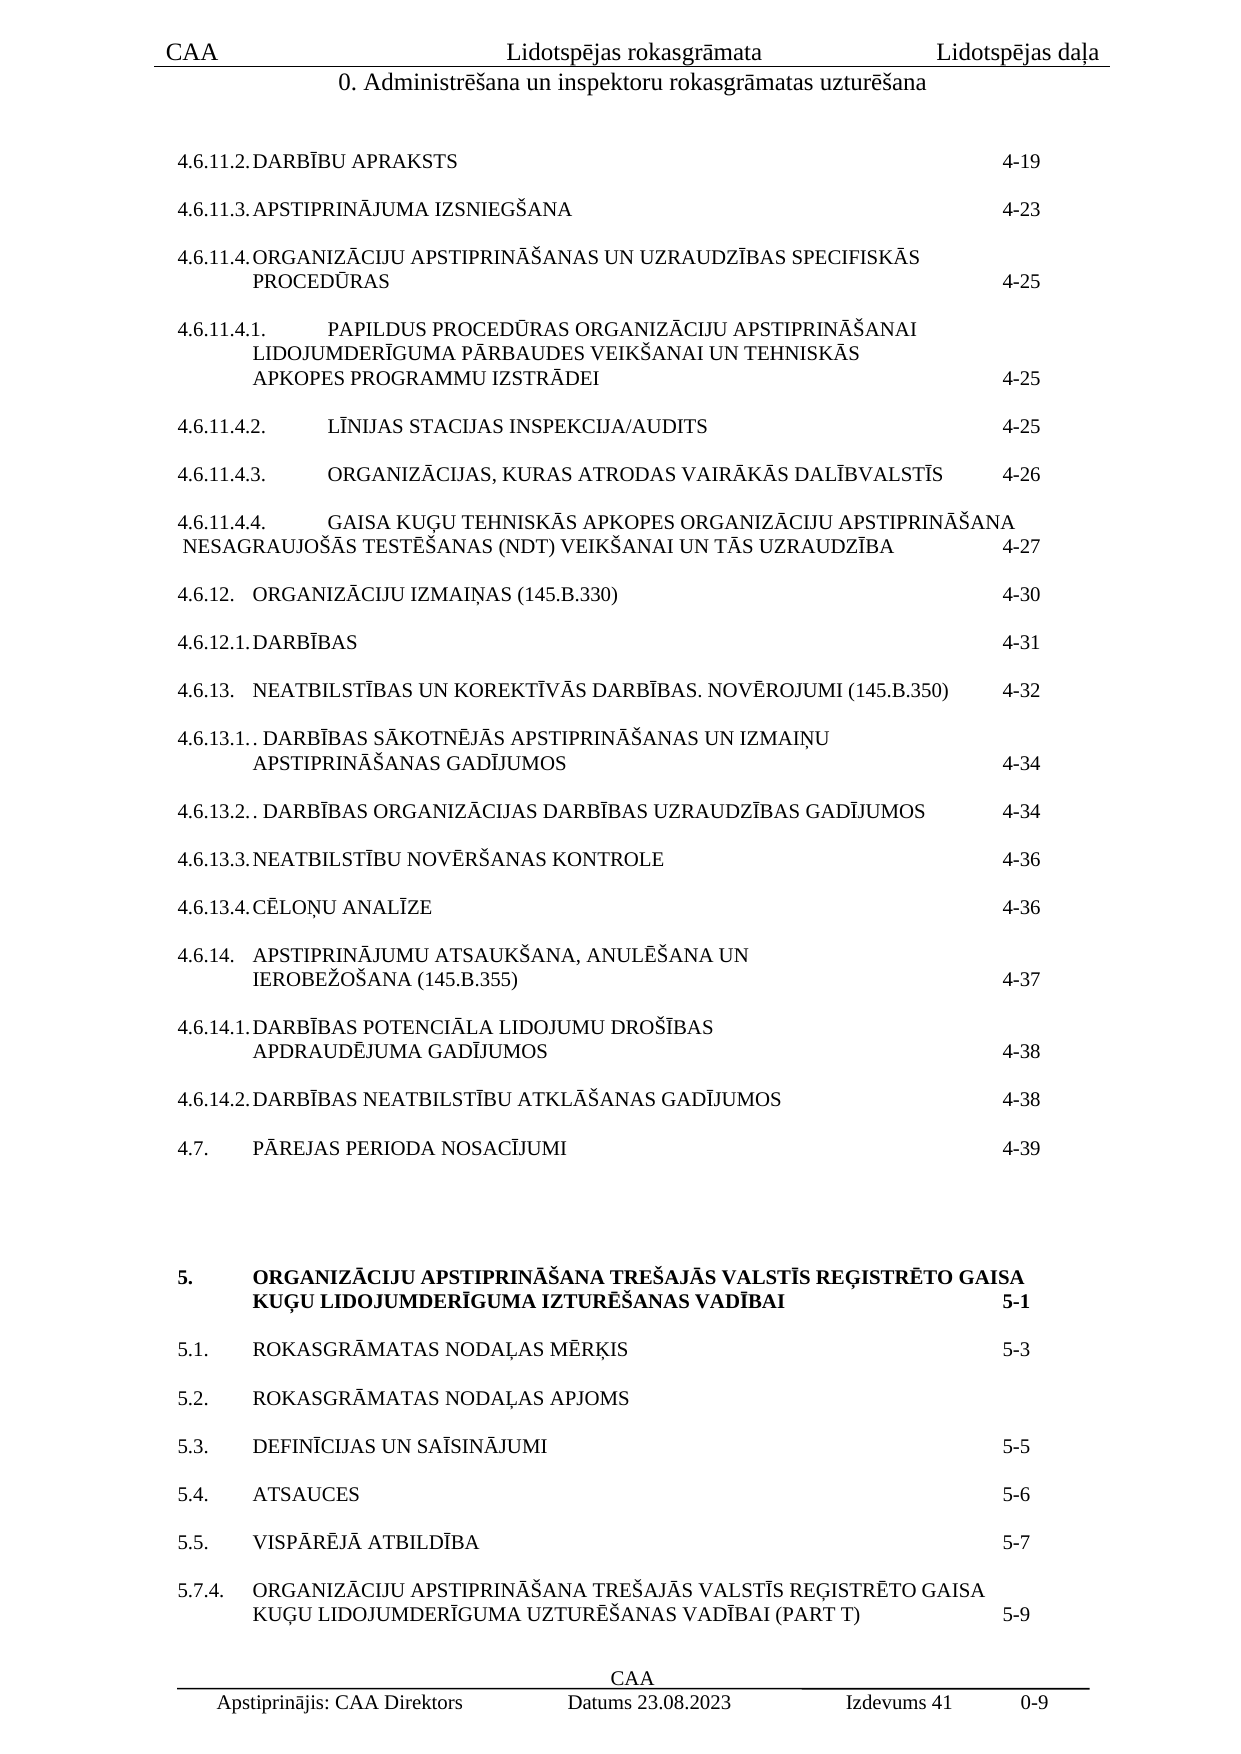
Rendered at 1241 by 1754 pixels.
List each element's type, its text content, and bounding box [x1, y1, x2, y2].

text 5. Organizāciju apstiprināšana trešajās valstīs reģistrēto gaisa kuģu lidojumderīguma izturēšanas vadībai 5-1 [177, 1265, 1087, 1313]
text 4.6.13.2. . darbības organizācijas darbības uzraudzības gadījumos 4-34 [177, 798, 1087, 823]
text apdraudējuma gadījumos 4-38 [177, 1039, 1087, 1063]
text NESAGRAUJOŠĀS TESTĒŠANAS (ndt) VEIKŠANAI UN TĀS UZRAUDZĪBA 4-27 [177, 534, 1087, 558]
text 5.3. Definīcijas un saīsinājumi 5-5 [177, 1433, 1087, 1458]
text 4.6.13. neatbilstības un korektīvās darbības. Novērojumi (145.b.350) 4-32 [177, 678, 1087, 702]
text 4.7. pārejas perioda nosacījumi 4-39 [177, 1135, 1087, 1159]
text 4.6.11.4. organizāciju apstiprināšanas un uzraudzības specifiskās [177, 245, 1087, 269]
text 5.1. Rokasgrāmatas nodaļas mērķis 5-3 [177, 1337, 1087, 1361]
text 4.6.14.1. darbības potenciāla lidojumu drošības [177, 1015, 1087, 1039]
text 4.6.13.1. . darbības sākotnējās apstiprināšanas un izmaiņu [177, 726, 1087, 750]
list lidojumderīguma pārbaudes veikšanai un tehniskās [252, 341, 1087, 365]
text 4.6.11.4.1. Papildus procedūras organizāciju apstiprināšanai [177, 317, 1087, 341]
text 4.6.14. apstiprinājumu atsaukšana, anulēšana un [177, 943, 1087, 967]
text 5.5. Vispārējā atbildība 5-7 [177, 1530, 1087, 1554]
text 4.6.14.2. darbības neatbilstību atklāšanas gadījumos 4-38 [177, 1087, 1087, 1111]
text 5.7.4. organizāciju apstiprināšana trešajās valstīs reģistrēto gaisa [177, 1578, 1087, 1602]
text apstiprināšanas gadījumos 4-34 [177, 750, 1087, 774]
list apkopes programmu izstrādei 4-25 [252, 365, 1087, 389]
text 4.6.11.4.2. līnijas stacijas inspekcija/audits 4-25 [177, 413, 1087, 438]
text 4.6.12. organizāciju izmaiņas (145.B.330) 4-30 [177, 582, 1087, 606]
text procedūras 4-25 [177, 269, 1087, 293]
text ierobežošana (145.b.355) 4-37 [177, 967, 1087, 991]
text 4.6.13.4. cēloņu analīze 4-36 [177, 895, 1087, 919]
text 4.6.11.3. apstiprinājuma izsniegšana 4-23 [177, 197, 1087, 221]
text 4.6.11.2. darbību apraksts 4-19 [177, 149, 1087, 173]
text 4.6.13.3. neatbilstību novēršanas kontrole 4-36 [177, 847, 1087, 871]
text kuģu lidojumderīguma uzturēšanas vadībai (part t) 5-9 [177, 1602, 1087, 1626]
text 4.6.12.1. darbības 4-31 [177, 630, 1087, 654]
text 5.4. Atsauces 5-6 [177, 1482, 1087, 1506]
text 4.6.11.4.3. organizācijas, kuras atrodas vairākās dalībvalstīs 4-26 [177, 462, 1087, 486]
text 5.2. rokasgrāmatas nodaļas apjoms [177, 1385, 1087, 1409]
text 4.6.11.4.4. gAISA KUĢU TEHNISKĀS APKOPES ORGANIZĀCIJU APSTIPRINĀŠANA [177, 510, 1087, 534]
